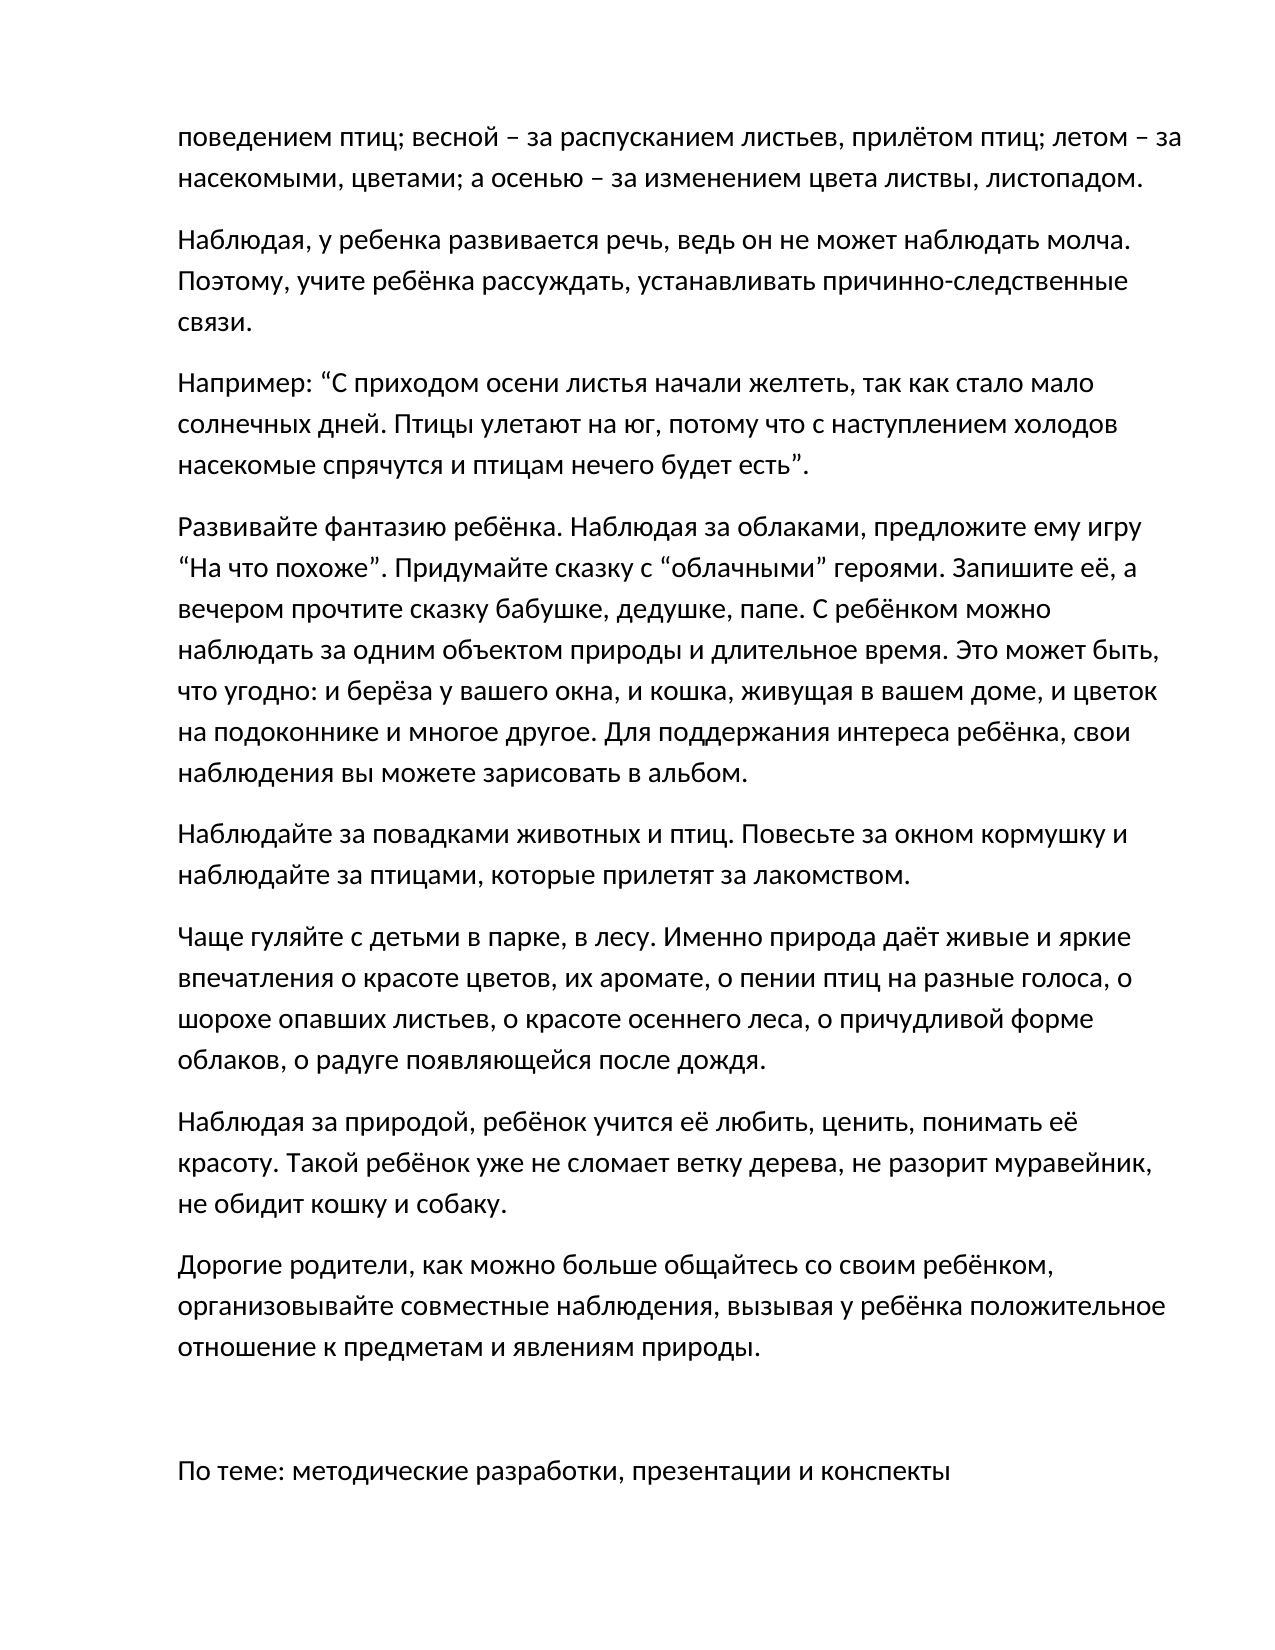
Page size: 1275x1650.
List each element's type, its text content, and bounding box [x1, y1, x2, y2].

text Чаще гуляйте с детьми в парке, в лесу. Именно природа даёт живые и яркие впечатления о красоте цветов, их аромате, о пении птиц на разные голоса, о шорохе опавших листьев, о красоте осеннего леса, о причудливой форме облаков, о радуге появляющейся после дождя. [177, 918, 1186, 1077]
text Наблюдайте за повадками животных и птиц. Повесьте за окном кормушку и наблюдайте за птицами, которые прилетят за лакомством. [177, 816, 1186, 892]
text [177, 118, 1186, 195]
text Наблюдая, у ребенка развивается речь, ведь он не может наблюдать молча. Поэтому, учите ребёнка рассуждать, устанавливать причинно-следственные связи. [177, 221, 1186, 338]
text Например: “С приходом осени листья начали желтеть, так как стало мало солнечных дней. Птицы улетают на юг, потому что с наступлением холодов насекомые спрячутся и птицам нечего будет есть”. [177, 364, 1186, 482]
text Дорогие родители, как можно больше общайтесь со своим ребёнком, организовывайте совместные наблюдения, вызывая у ребёнка положительное отношение к предметам и явлениям природы. [177, 1246, 1186, 1364]
text По теме: методические разработки, презентации и конспекты [177, 1452, 1186, 1487]
text Развивайте фантазию ребёнка. Наблюдая за облаками, предложите ему игру “На что похоже”. Придумайте сказку с “облачными” героями. Запишите её, а вечером прочтите сказку бабушке, дедушке, папе. С ребёнком можно наблюдать за одним объектом природы и длительное время. Это может быть, что угодно: и берёза у вашего окна, и кошка, живущая в вашем доме, и цветок на подоконнике и многое другое. Для поддержания интереса ребёнка, свои наблюдения вы можете зарисовать в альбом. [177, 508, 1186, 789]
text Наблюдая за природой, ребёнок учится её любить, ценить, понимать её красоту. Такой ребёнок уже не сломает ветку дерева, не разорит муравейник, не обидит кошку и собаку. [177, 1103, 1186, 1220]
